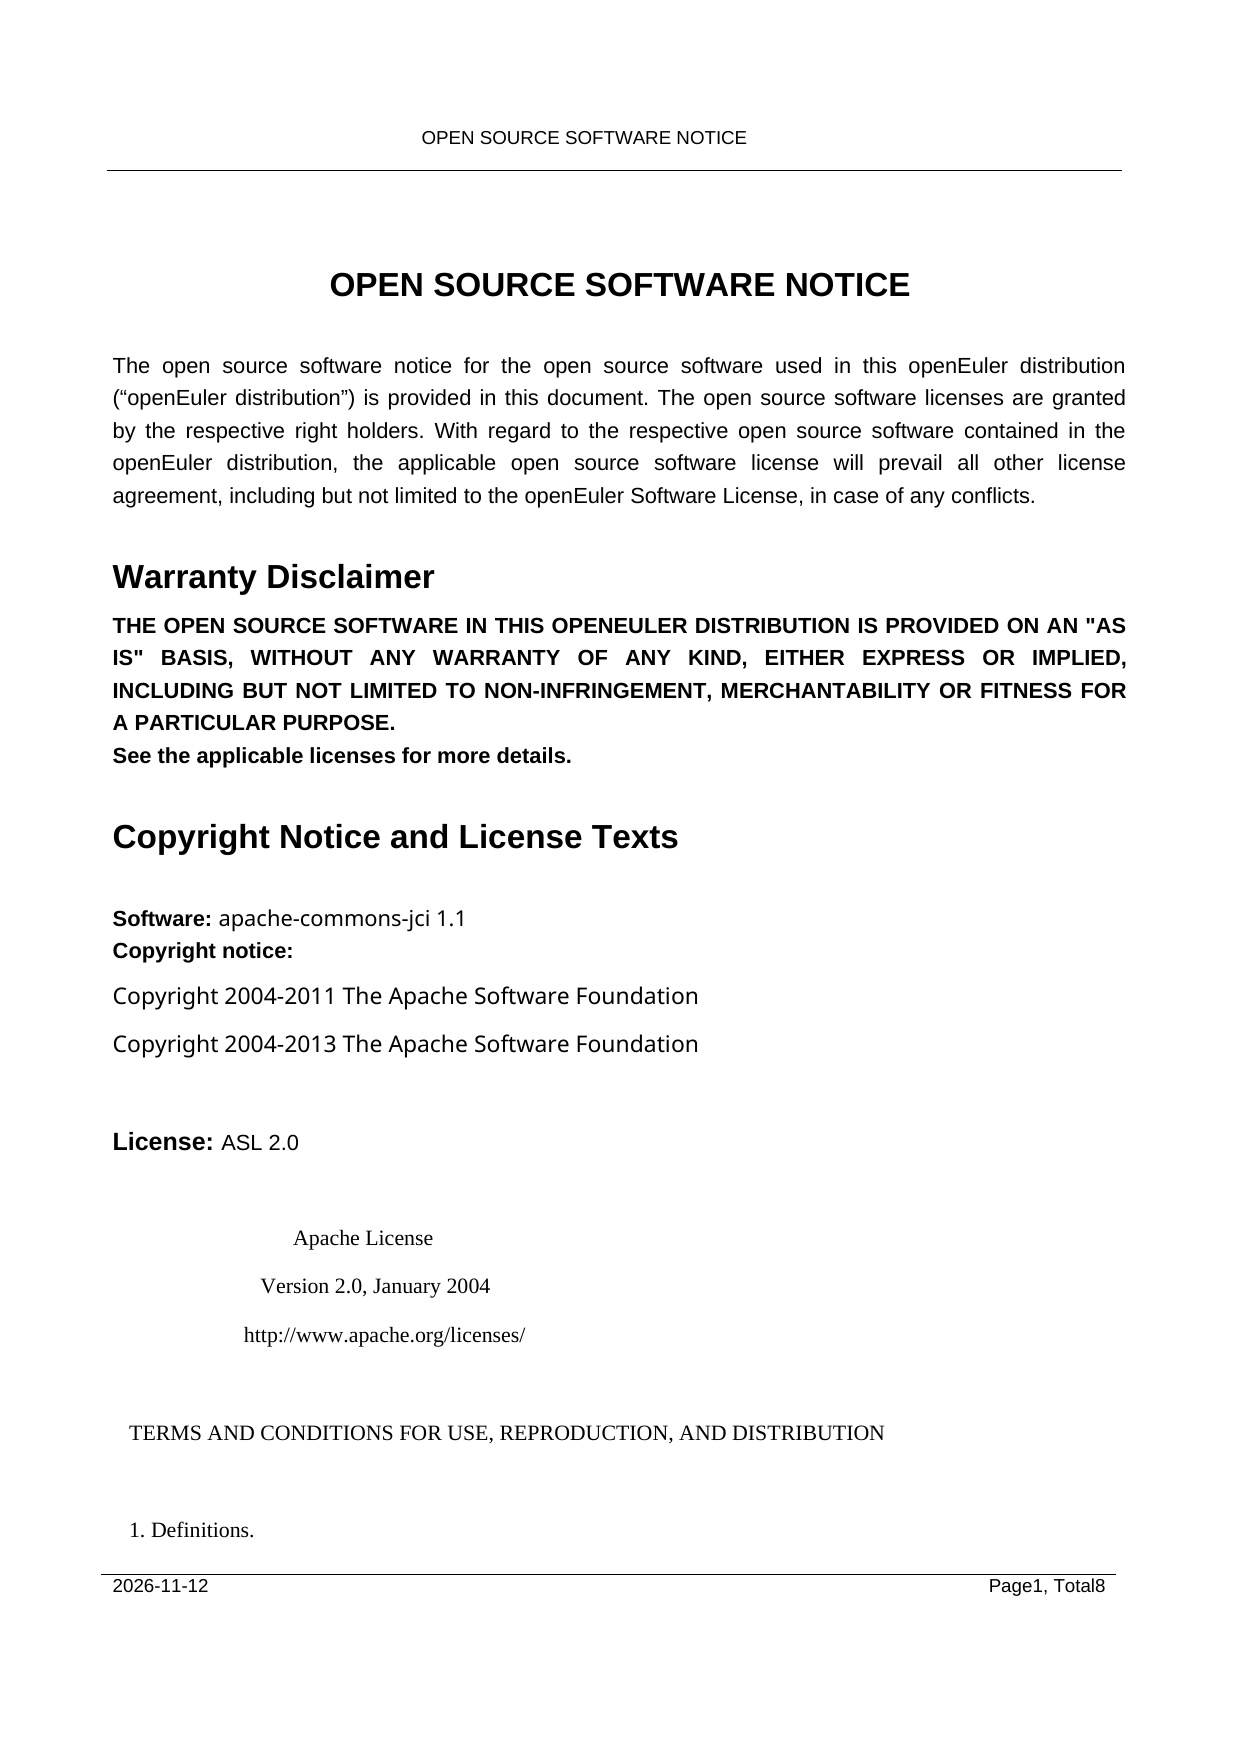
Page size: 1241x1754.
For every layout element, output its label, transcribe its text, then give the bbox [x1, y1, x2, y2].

text Copyright 2004-2011 The Apache Software Foundation Copyright 2004-2013 The Apache Software Foundation [112, 979, 1128, 1109]
text The open source software notice for the open source software used in this openEuler distribution (“openEuler distribution”) is provided in this document. The open source software licenses are granted by the respective right holders. With regard to the respective open source software contained in the openEuler distribution, the applicable open source software license will prevail all other license agreement, including but not limited to the openEuler Software License, in case of any conflicts. [112, 349, 1128, 511]
text Copyright notice: [112, 934, 1128, 966]
text Software: apache-commons-jci 1.1 [112, 901, 1128, 934]
text THE OPEN SOURCE SOFTWARE IN THIS OPENEULER DISTRIBUTION IS PROVIDED ON AN "AS IS" BASIS, WITHOUT ANY WARRANTY OF ANY KIND, EITHER EXPRESS OR IMPLIED, INCLUDING BUT NOT LIMITED TO NON-INFRINGEMENT, MERCHANTABILITY OR FITNESS FOR A PARTICULAR PURPOSE. See the applicable licenses for more details. [112, 609, 1128, 771]
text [112, 1172, 1128, 1546]
text Copyright Notice and License Texts [112, 804, 1128, 869]
text Warranty Disclaimer [112, 544, 1128, 609]
text License: ASL 2.0 [112, 1125, 1128, 1158]
text OPEN SOURCE SOFTWARE NOTICE [112, 251, 1128, 316]
